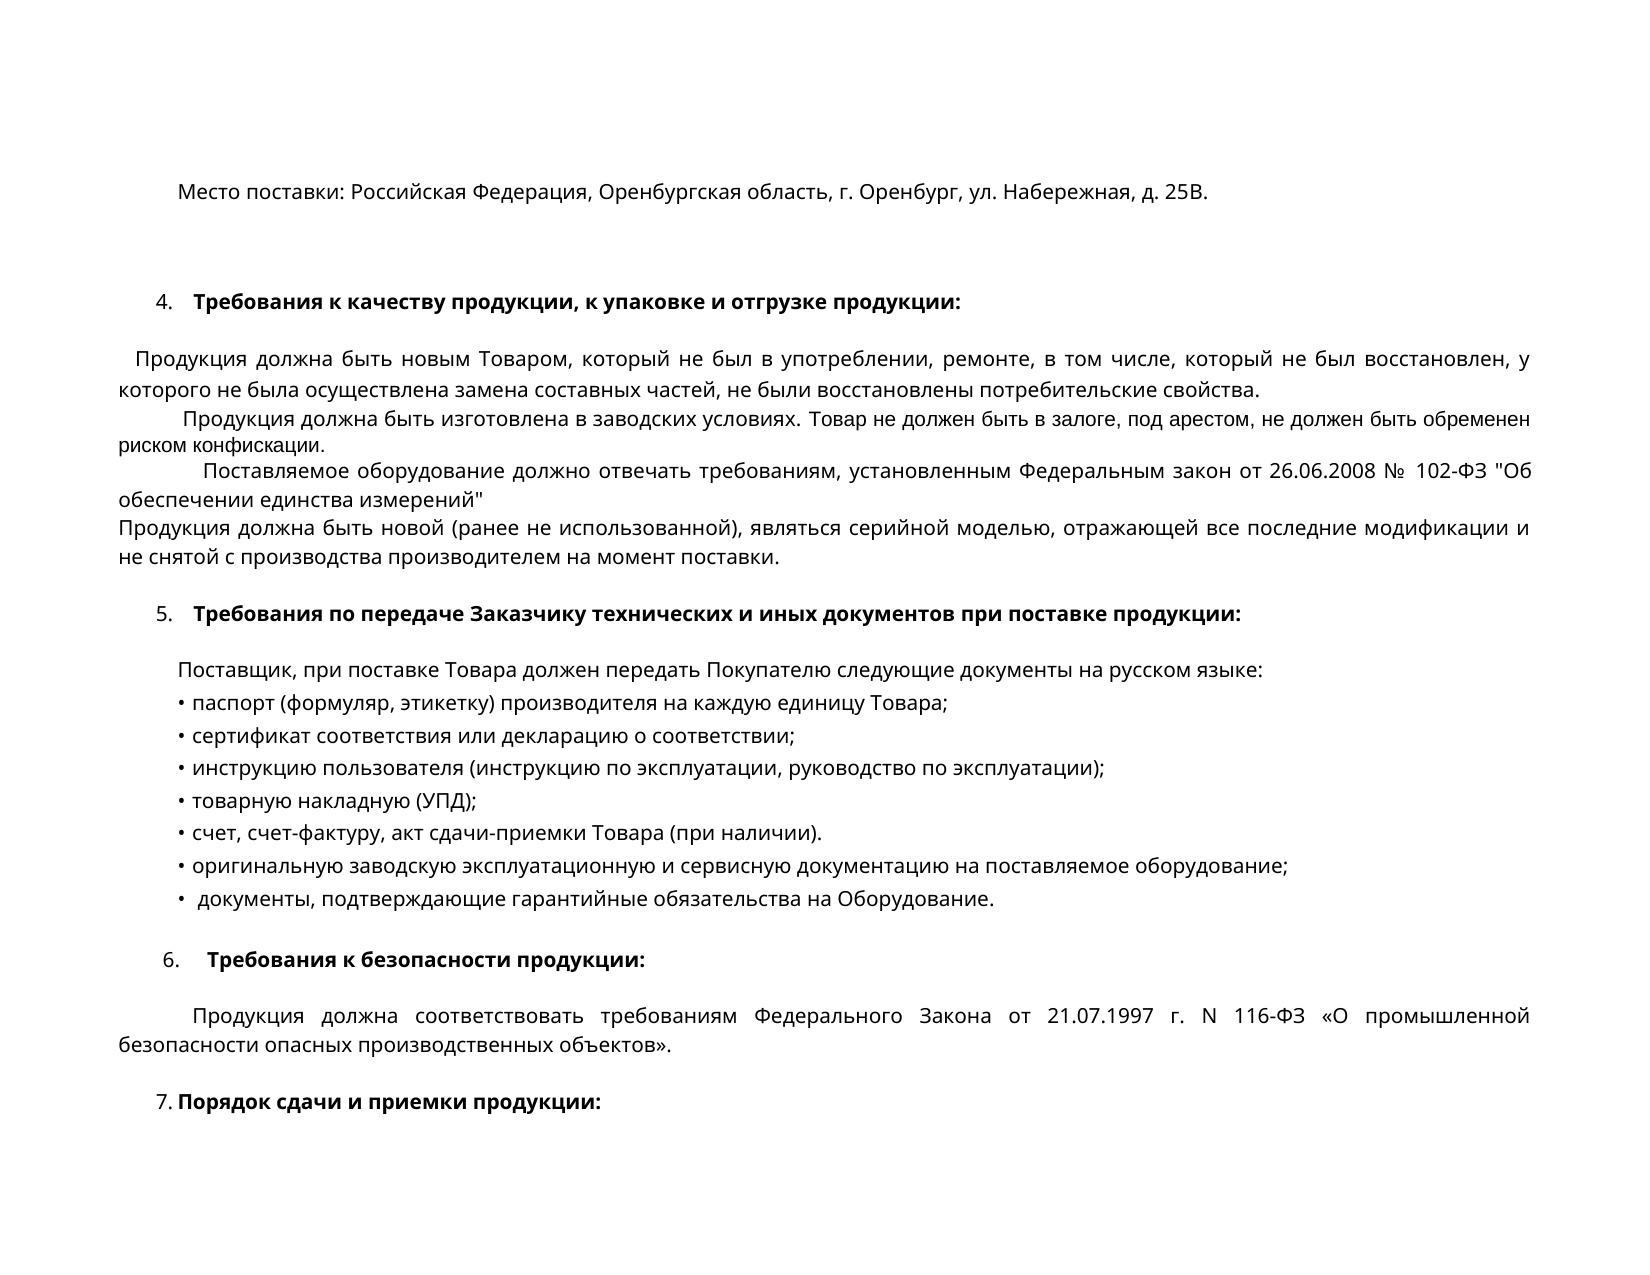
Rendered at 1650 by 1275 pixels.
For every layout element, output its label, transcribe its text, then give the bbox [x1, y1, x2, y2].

list Требования к качеству продукции, к упаковке и отгрузке продукции: [156, 287, 1532, 316]
text • счет, счет-фактуру, акт сдачи-приемки Товара (при наличии). [118, 818, 1532, 847]
text • товарную накладную (УПД); [118, 786, 1532, 814]
text • паспорт (формуляр, этикетку) производителя на каждую единицу Товара; [118, 688, 1532, 717]
list Требования к безопасности продукции: [118, 945, 1532, 973]
text • сертификат соответствия или декларацию о соответствии; [118, 721, 1532, 749]
list Порядок сдачи и приемки продукции: [156, 1087, 1532, 1115]
text Продукция должна быть новым Товаром, который не был в употреблении, ремонте, в том числе, который не был восстановлен, у которого не была осуществлена замена составных частей, не были восстановлены потребительские свойства. [118, 344, 1532, 404]
text Продукция должна быть новой (ранее не использованной), являться серийной моделью, отражающей все последние модификации и не снятой с производства производителем на момент поставки. [118, 513, 1532, 570]
text • оригинальную заводскую эксплуатационную и сервисную документацию на поставляемое оборудование; [118, 851, 1532, 879]
text Место поставки: Российская Федерация, Оренбургская область, г. Оренбург, ул. Набережная, д. 25В. [118, 177, 1532, 206]
text Продукция должна быть изготовлена в заводских условиях. Товар не должен быть в залоге, под арестом, не должен быть обременен риском конфискации. [118, 404, 1532, 456]
list Требования по передаче Заказчику технических и иных документов при поставке продукции: [156, 599, 1532, 627]
text Продукция должна соответствовать требованиям Федерального Закона от 21.07.1997 г. N 116-ФЗ «О промышленной безопасности опасных производственных объектов». [118, 1002, 1532, 1058]
text • документы, подтверждающие гарантийные обязательства на Оборудование. [118, 884, 1532, 912]
text Поставщик, при поставке Товара должен передать Покупателю следующие документы на русском языке: [118, 656, 1532, 684]
text Поставляемое оборудование должно отвечать требованиям, установленным Федеральным закон от 26.06.2008 № 102-ФЗ "Об обеспечении единства измерений" [118, 456, 1532, 513]
text • инструкцию пользователя (инструкцию по эксплуатации, руководство по эксплуатации); [118, 753, 1532, 782]
